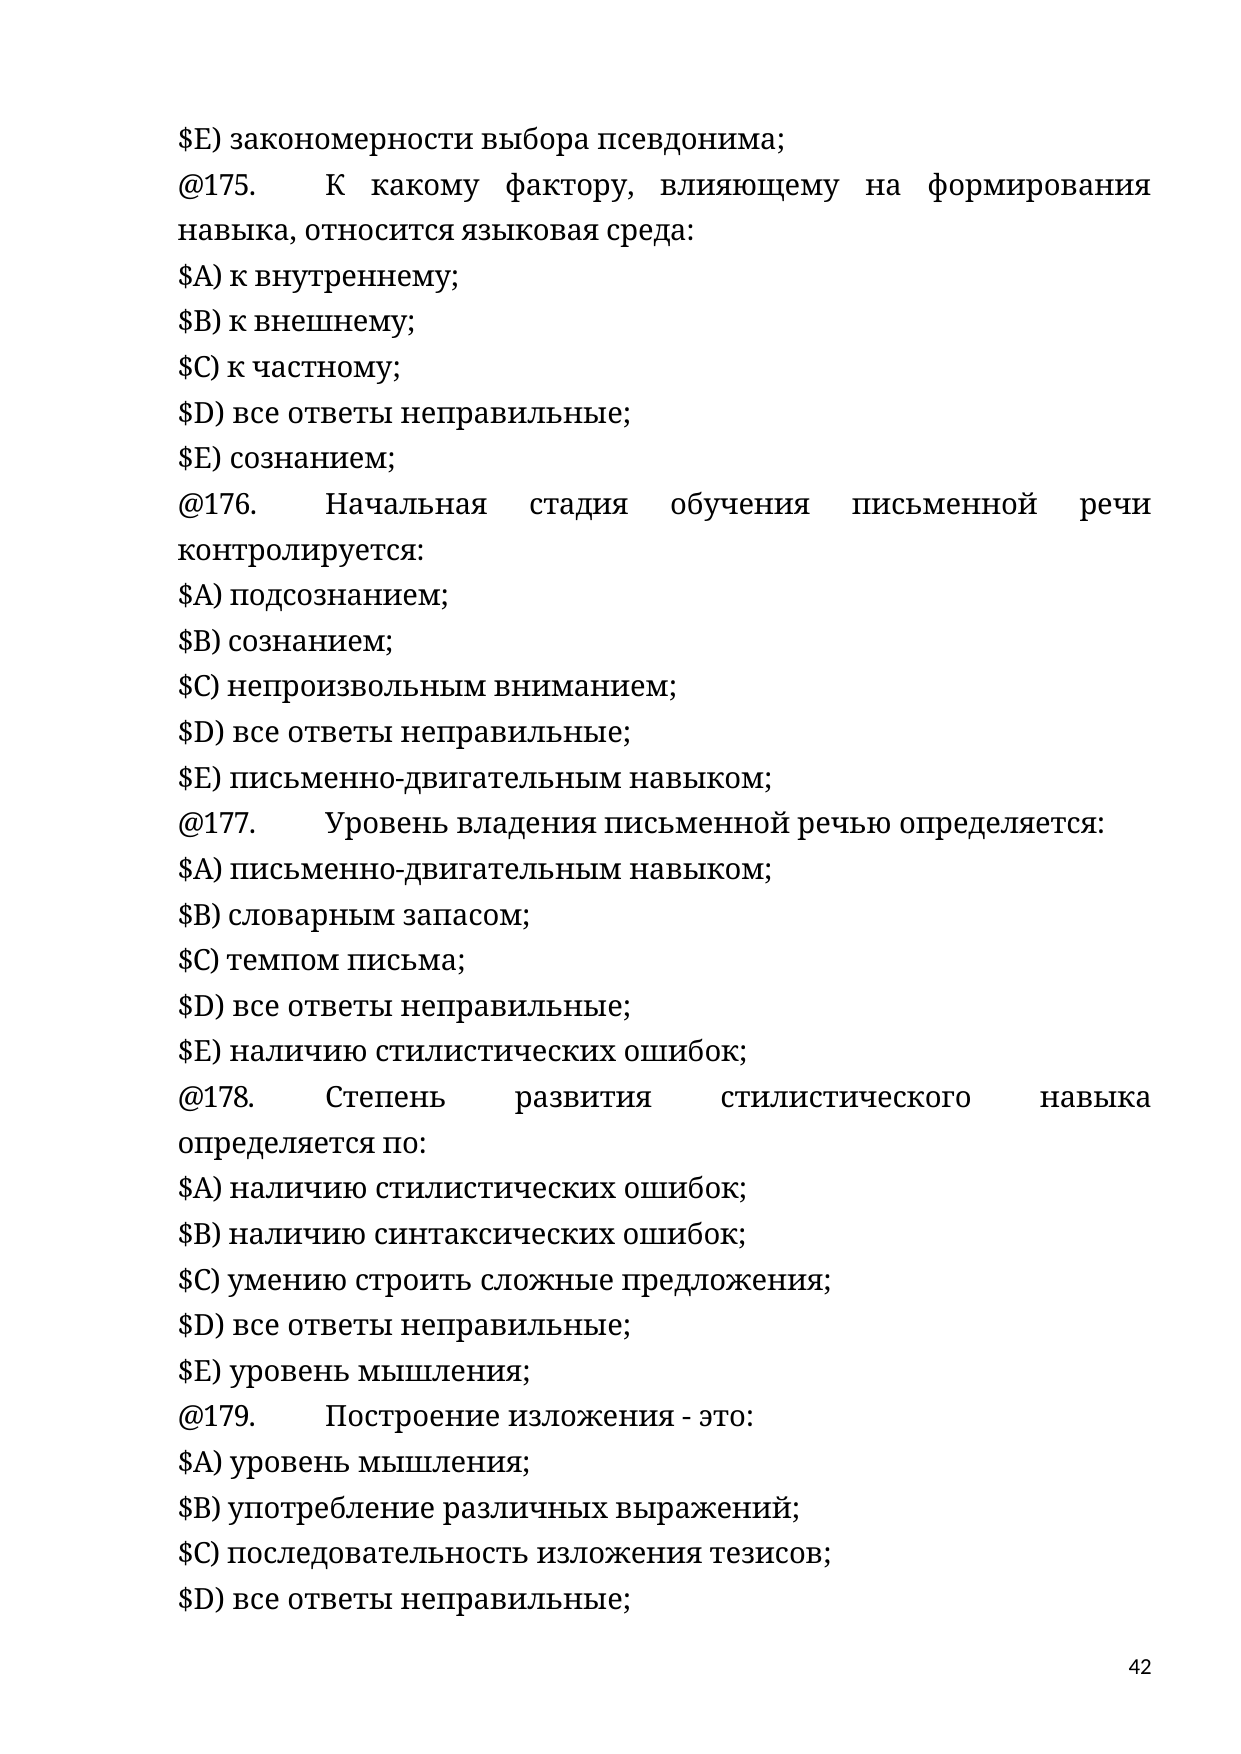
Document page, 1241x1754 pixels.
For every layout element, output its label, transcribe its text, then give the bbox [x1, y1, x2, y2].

text $B) употребление различных выражений; [177, 1487, 1152, 1527]
text $E) наличию стилистических ошибок; [177, 1031, 1152, 1070]
text $C) непроизвольным вниманием; [177, 666, 1152, 705]
text $D) все ответы неправильные; [177, 985, 1152, 1025]
text $C) темпом письма; [177, 939, 1152, 979]
text @176. Начальная стадия обучения письменной речи контролируется: [177, 483, 1152, 568]
text $A) наличию стилистических ошибок; [177, 1167, 1152, 1207]
text $D) все ответы неправильные; [177, 711, 1152, 751]
text $A) письменно-двигательным навыком; [177, 848, 1152, 888]
text @177. Уровень владения письменной речью определяется: [177, 802, 1152, 842]
text $D) все ответы неправильные; [177, 1304, 1152, 1344]
text $C) умению строить сложные предложения; [177, 1259, 1152, 1298]
text $B) наличию синтаксических ошибок; [177, 1213, 1152, 1253]
text $A) подсознанием; [177, 574, 1152, 614]
text @175. К какому фактору, влияющему на формирования навыка, относится языковая среда: [177, 164, 1152, 249]
text $B) словарным запасом; [177, 894, 1152, 933]
text @178. Степень развития стилистического навыка определяется по: [177, 1076, 1152, 1162]
text $D) все ответы неправильные; [177, 1578, 1152, 1618]
text $B) к внешнему; [177, 301, 1152, 340]
text $C) последовательность изложения тезисов; [177, 1532, 1152, 1572]
text $D) все ответы неправильные; [177, 392, 1152, 432]
text $E) сознанием; [177, 437, 1152, 477]
text $A) к внутреннему; [177, 255, 1152, 295]
text $E) закономерности выбора псевдонима; [177, 118, 1152, 158]
text $E) уровень мышления; [177, 1350, 1152, 1390]
text $A) уровень мышления; [177, 1441, 1152, 1481]
text $C) к частному; [177, 346, 1152, 386]
text $B) сознанием; [177, 620, 1152, 660]
text @179. Построение изложения - это: [177, 1396, 1152, 1435]
text $E) письменно-двигательным навыком; [177, 757, 1152, 797]
